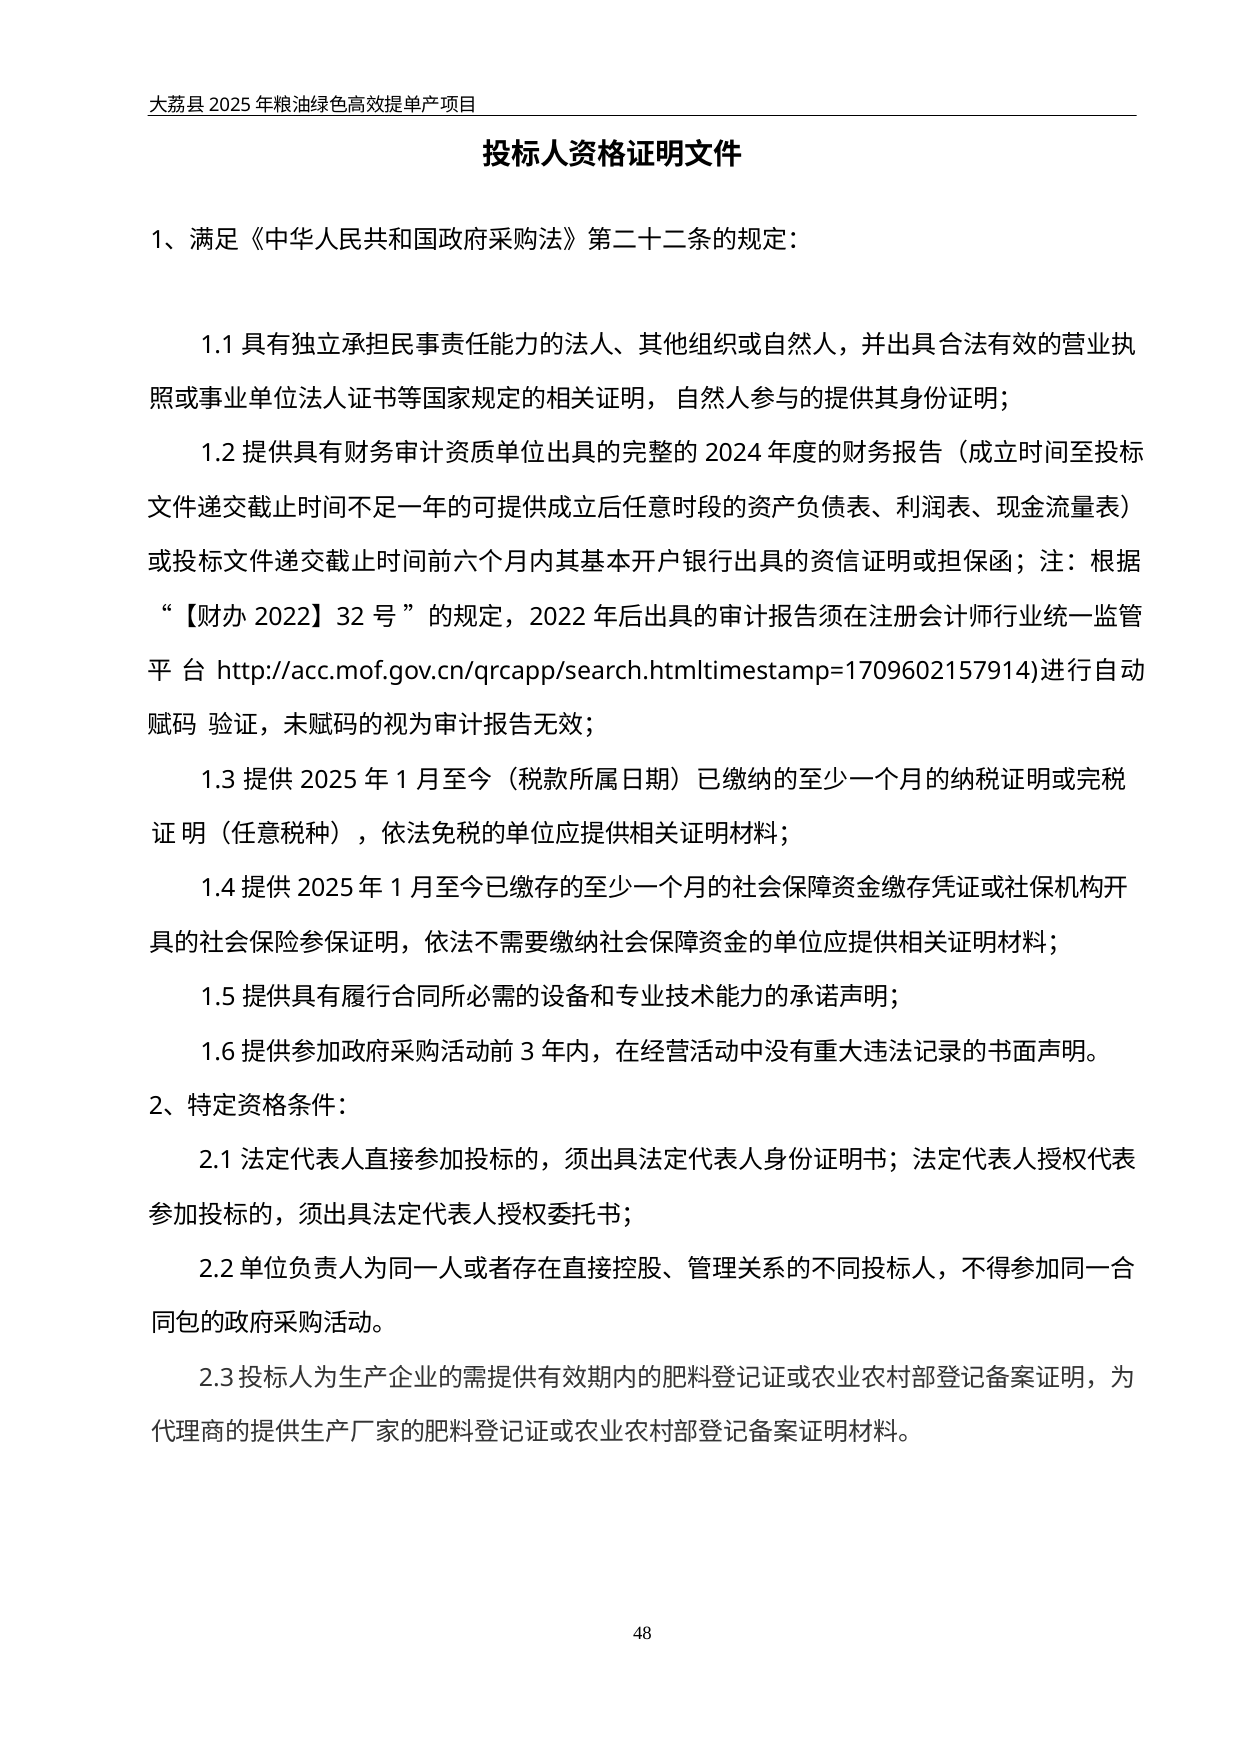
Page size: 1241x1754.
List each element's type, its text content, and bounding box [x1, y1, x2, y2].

text 1、满足《中华人民共和国政府采购法》第二十二条的规定： [150, 219, 1145, 256]
text 1.5 提供具有履行合同所必需的设备和专业技术能力的承诺声明； [200, 977, 1145, 1013]
text 1.1 具有独立承担民事责任能力的法人、其他组织或自然人，并出具合法有效的营业执 照或事业单位法人证书等国家规定的相关证明， 自然人参与的提供其身份证明； [149, 324, 1137, 415]
text 1.3 提供 2025 年1 月至今（税款所属日期）已缴纳的至少一个月的纳税证明或完税证 明（任意税种），依法免税的单位应提供相关证明材料； [151, 759, 1129, 850]
text 1.4 提供 2025年 1 月至今已缴存的至少一个月的社会保障资金缴存凭证或社保机构开 具的社会保险参保证明，依法不需要缴纳社会保障资金的单位应提供相关证明材料； [149, 868, 1129, 958]
text 2.3投标人为生产企业的需提供有效期内的肥料登记证或农业农村部登记备案证明，为代理商的提供生产厂家的肥料登记证或农业农村部登记备案证明材料。 [151, 1357, 1137, 1448]
text 2、特定资格条件： [149, 1085, 1145, 1122]
text 2.2单位负责人为同一人或者存在直接控股、管理关系的不同投标人，不得参加同一合 同包的政府采购活动。 [151, 1248, 1137, 1339]
text 2.1 法定代表人直接参加投标的，须出具法定代表人身份证明书；法定代表人授权代表 参加投标的，须出具法定代表人授权委托书； [148, 1140, 1137, 1230]
text 1.2 提供具有财务审计资质单位出具的完整的 2024年度的财务报告（成立时间至投标 文件递交截止时间不足一年的可提供成立后任意时段的资产负债表、利润表、现金流量表） 或投标文件递交截止时间前六个月内其基本开户银行出具的资信证明或担保函；注：根据 “【财办 2022】32 号 ”的规定，2022 年后出具的审计报告须在注册会计师行业统一监管平 台 http://acc.mof.gov.cn/qrcapp/search.htmltimestamp=1709602157914)进行自动赋码 验证，未赋码的视为审计报告无效； [147, 433, 1145, 741]
text 1.6 提供参加政府采购活动前 3 年内，在经营活动中没有重大违法记录的书面声明。 [200, 1031, 1145, 1067]
text 投标人资格证明文件 [482, 134, 1145, 172]
